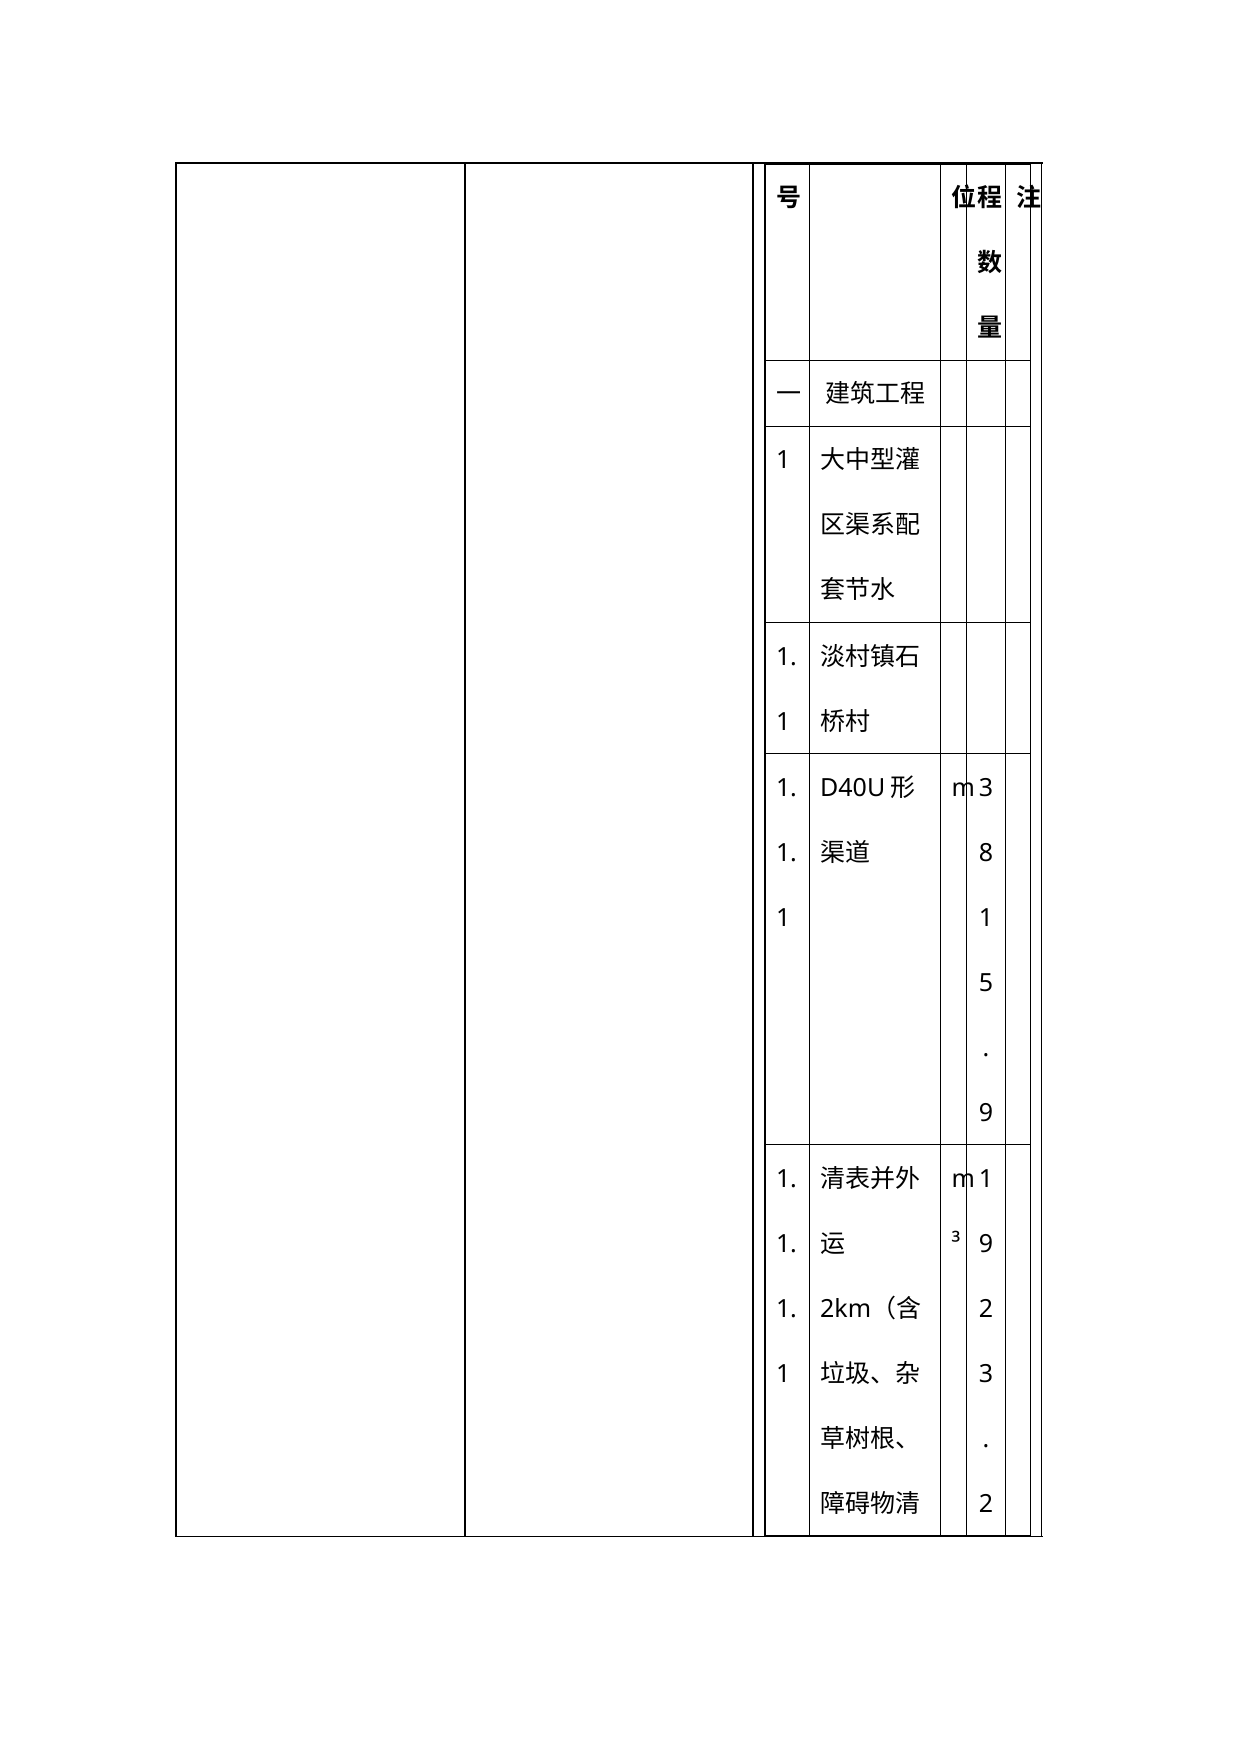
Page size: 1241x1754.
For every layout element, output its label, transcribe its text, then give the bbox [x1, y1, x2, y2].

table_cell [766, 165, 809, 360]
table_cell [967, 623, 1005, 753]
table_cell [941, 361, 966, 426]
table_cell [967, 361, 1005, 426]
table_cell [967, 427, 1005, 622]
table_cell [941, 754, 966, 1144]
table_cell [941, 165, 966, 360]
table_cell [466, 164, 752, 1536]
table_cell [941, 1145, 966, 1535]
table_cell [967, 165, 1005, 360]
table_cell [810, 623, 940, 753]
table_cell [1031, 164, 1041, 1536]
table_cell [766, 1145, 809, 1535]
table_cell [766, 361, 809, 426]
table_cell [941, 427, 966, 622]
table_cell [810, 1145, 940, 1535]
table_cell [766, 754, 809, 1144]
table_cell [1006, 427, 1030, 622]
table_cell 1 [177, 164, 464, 1536]
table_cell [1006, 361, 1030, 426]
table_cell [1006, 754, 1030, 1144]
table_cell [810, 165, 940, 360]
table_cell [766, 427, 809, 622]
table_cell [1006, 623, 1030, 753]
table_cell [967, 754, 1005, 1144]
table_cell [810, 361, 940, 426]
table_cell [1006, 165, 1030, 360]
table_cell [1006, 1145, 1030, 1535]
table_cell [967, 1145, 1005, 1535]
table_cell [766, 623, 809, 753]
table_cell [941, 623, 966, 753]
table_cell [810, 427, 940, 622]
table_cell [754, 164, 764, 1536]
